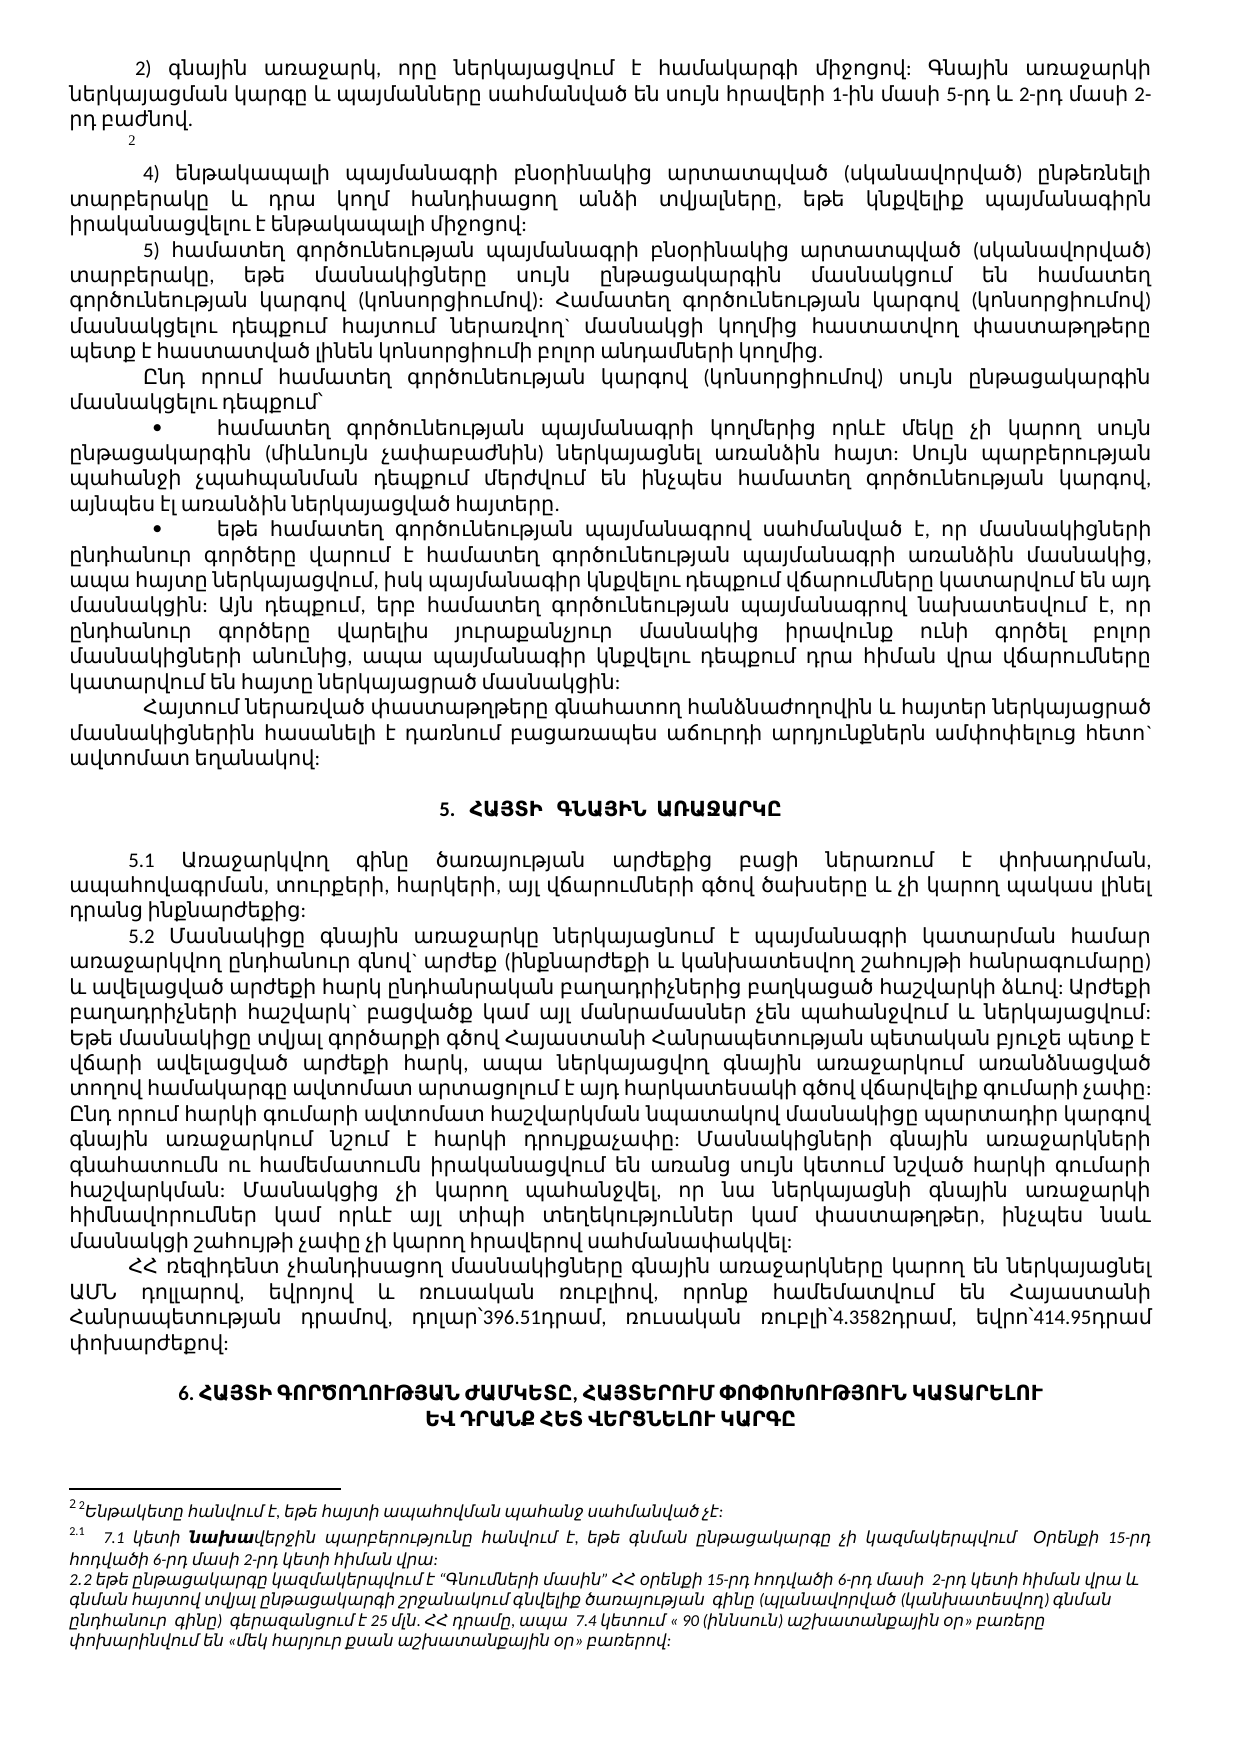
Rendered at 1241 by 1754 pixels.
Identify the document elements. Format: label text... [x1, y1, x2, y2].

list եթե համատեղ գործունեության պայմանագրով սահմանված է, որ մասնակիցների ընդհանուր գործերը վարում է համատեղ գործունեության պայմանագրի առանձին մասնակից, ապա հայտը ներկայացվում, իսկ պայմանագիր կնքվելու դեպքում վճարումները կատարվում են այդ մասնակցին: Այն դեպքում, երբ համատեղ գործունեության պայմանագրով նախատեսվում է, որ ընդհանուր գործերը վարելիս յուրաքանչյուր մասնակից իրավունք ունի գործել բոլոր մասնակիցների անունից, ապա պայմանագիր կնքվելու դեպքում դրա հիման վրա վճարումները կատարվում են հայտը ներկայացրած մասնակցին: [69, 516, 1152, 694]
text 5. ՀԱՅՏԻ ԳՆԱՅԻՆ ԱՌԱՋԱՐԿԸ [69, 796, 1152, 821]
text 6. ՀԱՅՏԻ ԳՈՐԾՈՂՈՒԹՅԱՆ ԺԱՄԿԵՏԸ, ՀԱՅՏԵՐՈՒՄ ՓՈՓՈԽՈՒԹՅՈՒՆ ԿԱՏԱՐԵԼՈՒ [69, 1381, 1152, 1406]
text 5.2 Մասնակիցը գնային առաջարկը ներկայացնում է պայմանագրի կատարման համար առաջարկվող ընդհանուր գնով` արժեք (ինքնարժեքի և կանխատեսվող շահույթի հանրագումարը) և ավելացված արժեքի հարկ ընդհանրական բաղադրիչներից բաղկացած հաշվարկի ձևով: Արժեքի բաղադրիչների հաշվարկ` բացվածք կամ այլ մանրամասներ չեն պահանջվում և ներկայացվում: Եթե մասնակիցը տվյալ գործարքի գծով Հայաստանի Հանրապետության պետական բյուջե պետք է վճարի ավելացված արժեքի հարկ, ապա ներկայացվող գնային առաջարկում առանձնացված տողով համակարգը ավտոմատ արտացոլում է այդ հարկատեսակի գծով վճարվելիք գումարի չափը: Ընդ որում հարկի գումարի ավտոմատ հաշվարկման նպատակով մասնակիցը պարտադիր կարգով գնային առաջարկում նշում է հարկի դրույքաչափը: Մասնակիցների գնային առաջարկների գնահատումն ու համեմատումն իրականացվում են առանց սույն կետում նշված հարկի գումարի հաշվարկման: Մասնակցից չի կարող պահանջվել, որ նա ներկայացնի գնային առաջարկի հիմնավորումներ կամ որևէ այլ տիպի տեղեկություններ կամ փաստաթղթեր, ինչպես նաև մասնակցի շահույթի չափը չի կարող հրավերով սահմանափակվել: [69, 923, 1152, 1253]
text Հայտում ներառված փաստաթղթերը գնահատող հանձնաժողովին և հայտեր ներկայացրած մասնակիցներին հասանելի է դառնում բացառապես աճուրդի արդյունքներն ամփոփելուց հետո` ավտոմատ եղանակով: [69, 694, 1152, 771]
text Ընդ որում համատեղ գործունեության կարգով (կոնսորցիումով) սույն ընթացակարգին մասնակցելու դեպքում՝ [69, 364, 1152, 415]
text ՀՀ ռեզիդենտ չհանդիսացող մասնակիցները գնային առաջարկները կարող են ներկայացնել ԱՄՆ դոլլարով, եվրոյով և ռուսական ռուբլիով, որոնք համեմատվում են Հայաստանի Հանրապետության դրամով, դոլար՝396.51դրամ, ռուսական ռուբլի՝4.3582դրամ, եվրո՝414.95դրամ փոխարժեքով: [69, 1253, 1152, 1355]
text 5.1 Առաջարկվող գինը ծառայության արժեքից բացի ներառում է փոխադրման, ապահովագրման, տուրքերի, հարկերի, այլ վճարումների գծով ծախսերը և չի կարող պակաս լինել դրանց ինքնարժեքից: [69, 847, 1152, 923]
text 5) համատեղ գործունեության պայմանագրի բնօրինակից արտատպված (սկանավորված) տարբերակը, եթե մասնակիցները սույն ընթացակարգին մասնակցում են համատեղ գործունեության կարգով (կոնսորցիումով): Համատեղ գործունեության կարգով (կոնսորցիումով) մասնակցելու դեպքում հայտում ներառվող` մասնակցի կողմից հաստատվող փաստաթղթերը պետք է հաստատված լինեն կոնսորցիումի բոլոր անդամների կողմից. [69, 237, 1152, 364]
list համատեղ գործունեության պայմանագրի կողմերից որևէ մեկը չի կարող սույն ընթացակարգին (միևնույն չափաբաժնին) ներկայացնել առանձին հայտ: Սույն պարբերության պահանջի չպահպանման դեպքում մերժվում են ինչպես համատեղ գործունեության կարգով, այնպես էլ առանձին ներկայացված հայտերը. [69, 415, 1152, 516]
text 4) ենթակապալի պայմանագրի բնօրինակից արտատպված (սկանավորված) ընթեռնելի տարբերակը և դրա կողմ հանդիսացող անձի տվյալները, եթե կնքվելիք պայմանագիրն իրականացվելու է ենթակապալի միջոցով: [69, 161, 1152, 237]
text ԵՎ ԴՐԱՆՔ ՀԵՏ ՎԵՐՑՆԵԼՈՒ ԿԱՐԳԸ [69, 1406, 1152, 1431]
text 2) գնային առաջարկ, որը ներկայացվում է համակարգի միջոցով: Գնային առաջարկի ներկայացման կարգը և պայմանները սահմանված են սույն հրավերի 1-ին մասի 5-րդ և 2-րդ մասի 2-րդ բաժնով. [69, 56, 1152, 132]
